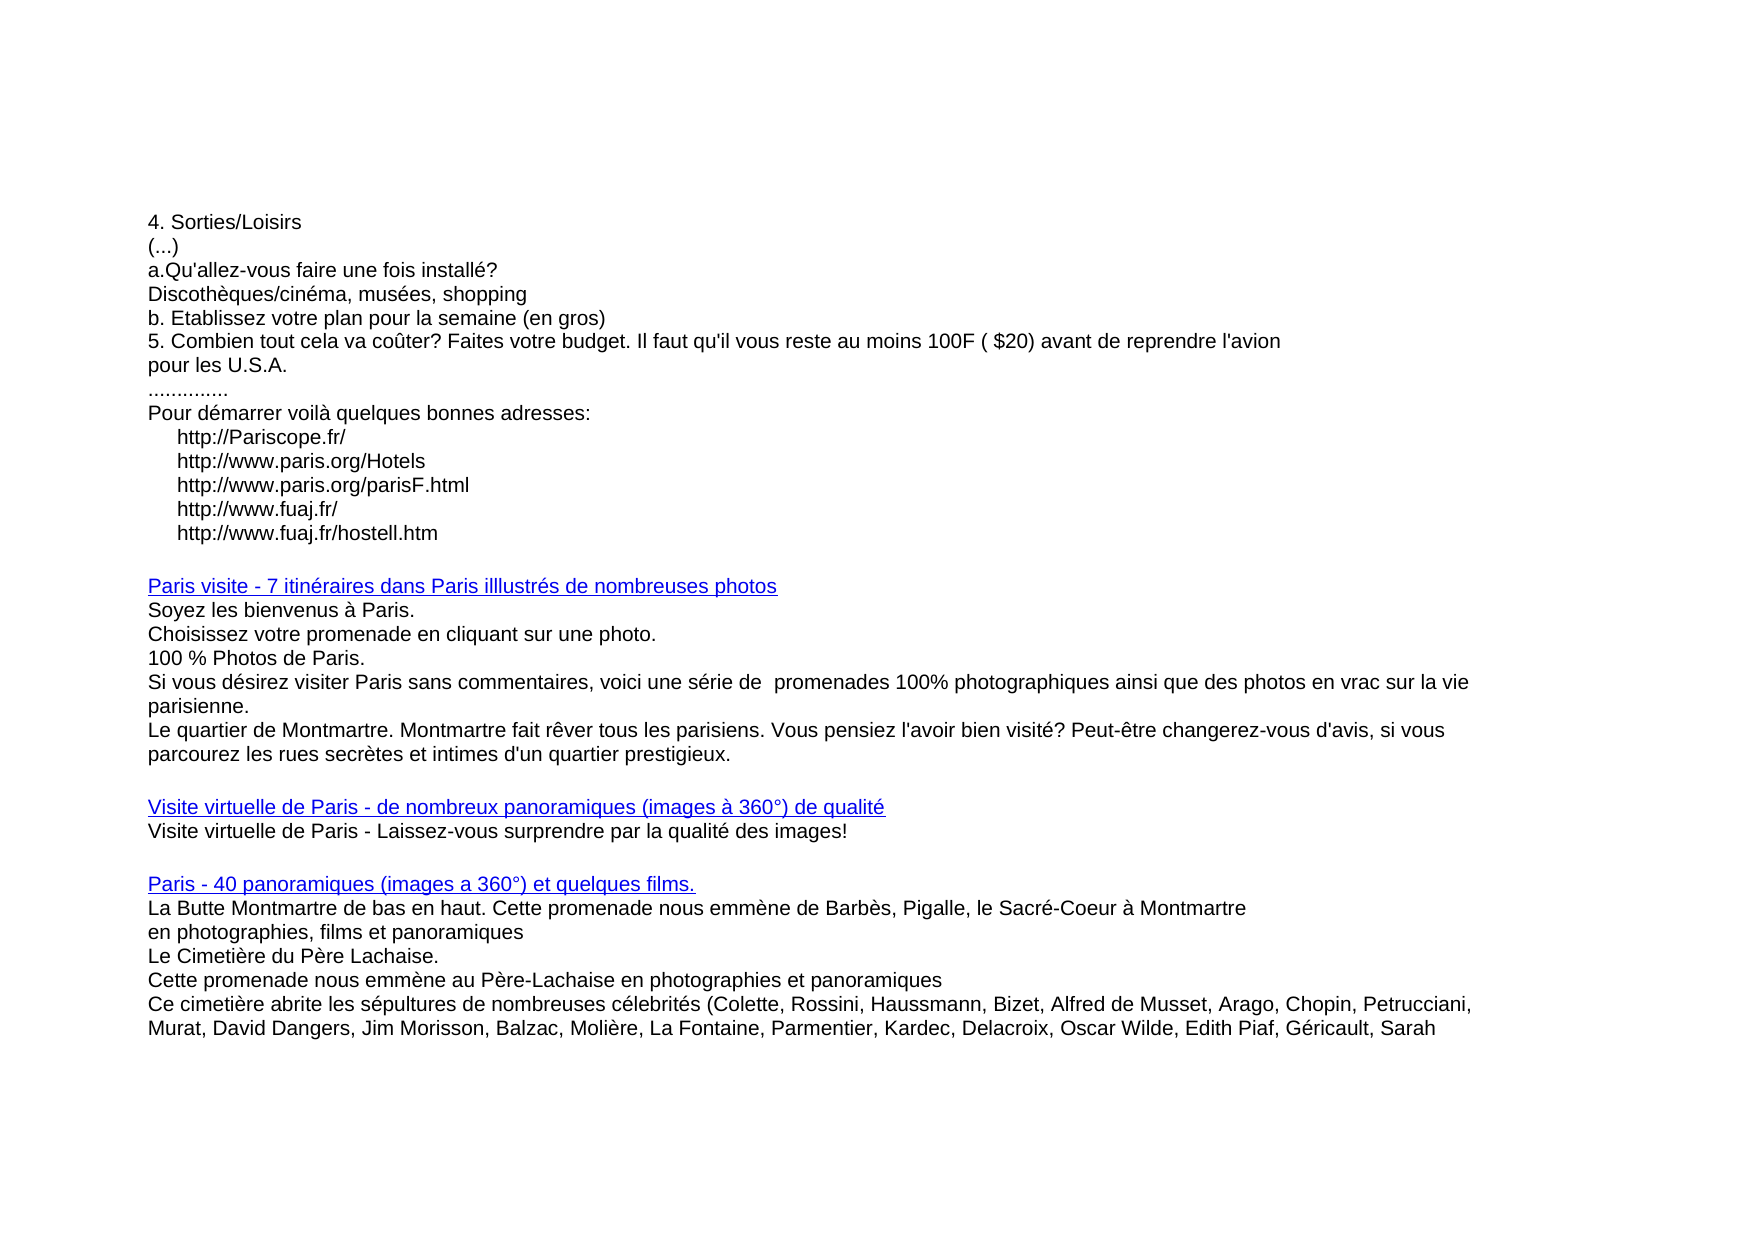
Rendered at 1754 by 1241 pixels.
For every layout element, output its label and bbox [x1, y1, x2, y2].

table_header [145, 177, 1488, 1043]
